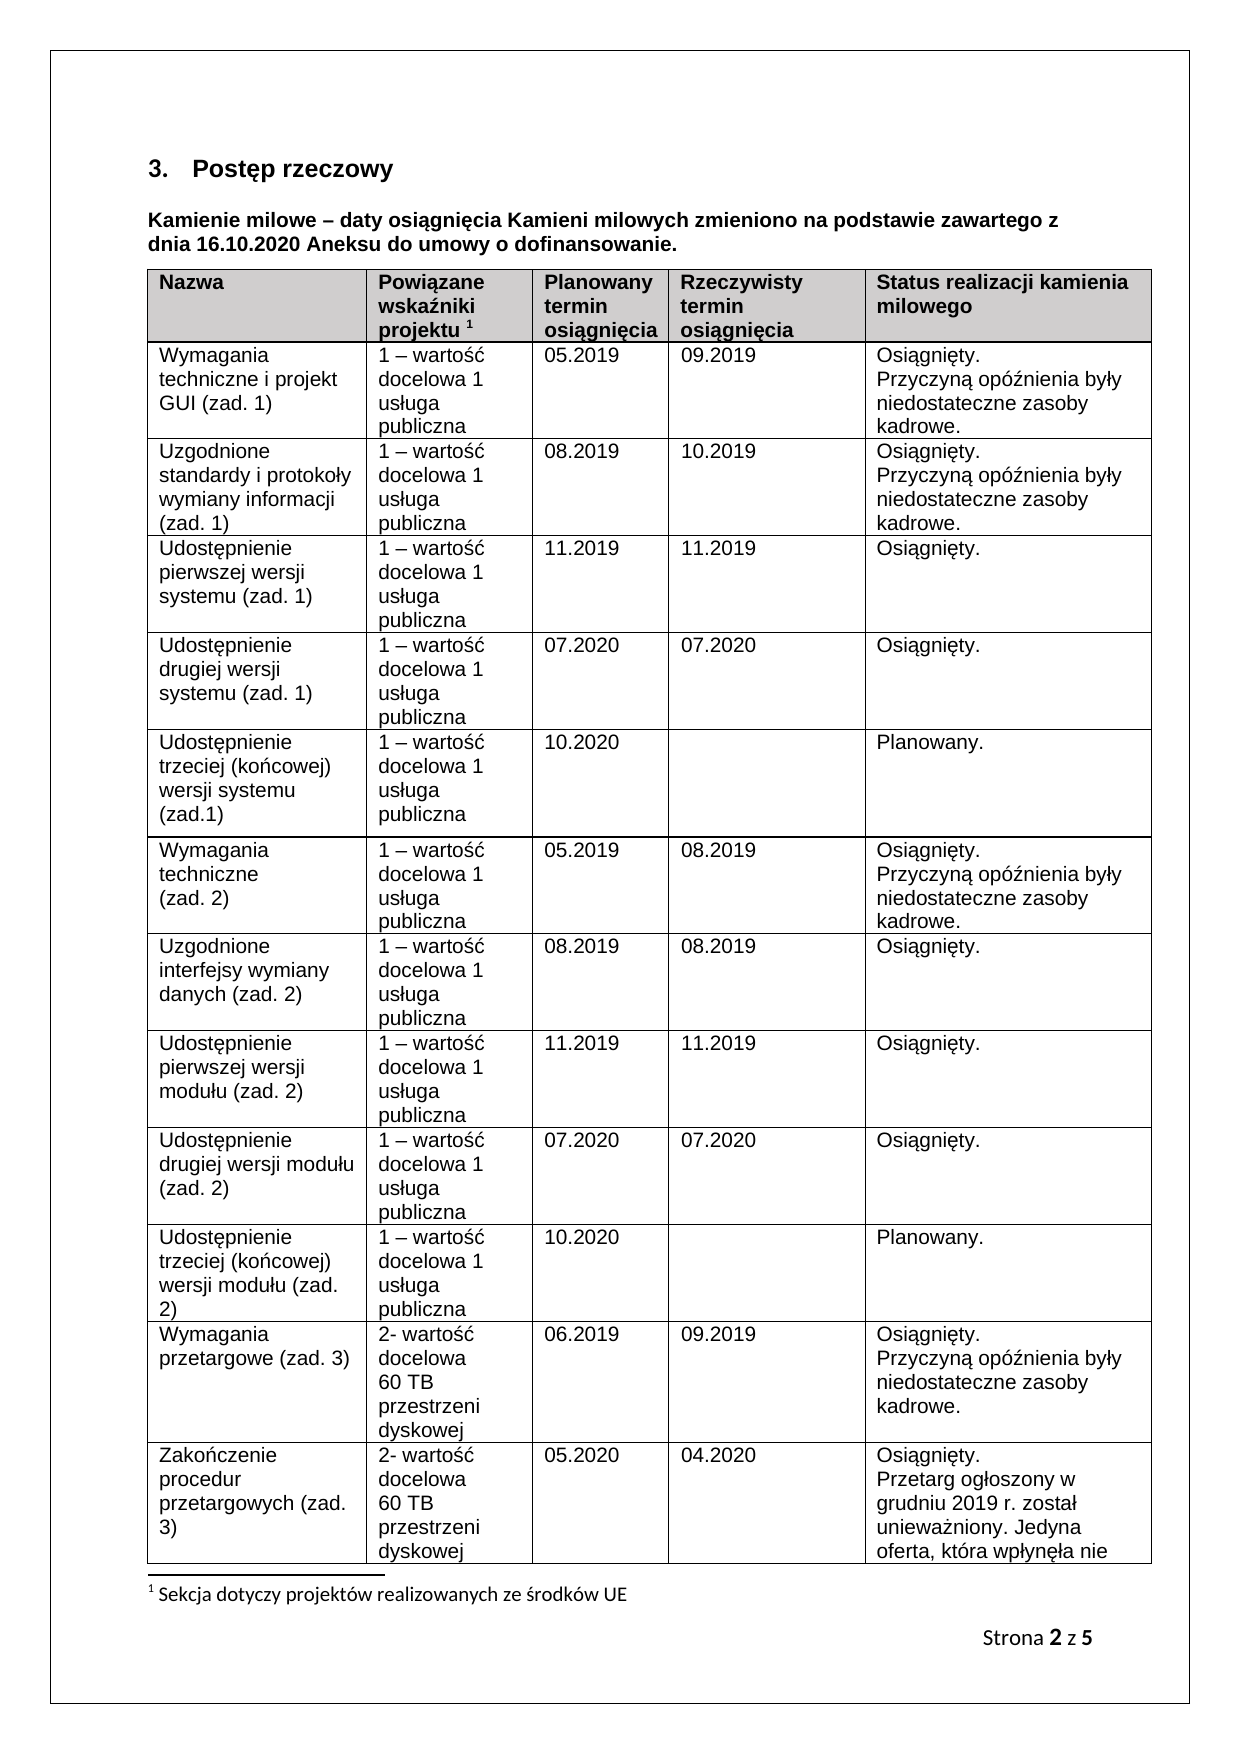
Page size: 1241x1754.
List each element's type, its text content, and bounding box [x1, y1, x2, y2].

table_cell Wymagania techniczne (zad. 2) [148, 838, 366, 933]
table_cell 10.2020 [533, 1225, 668, 1321]
table_cell 05.2019 [533, 838, 668, 933]
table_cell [866, 1443, 1151, 1562]
table_cell Osiągnięty. [866, 934, 1151, 1030]
table_cell Osiągnięty. [866, 536, 1151, 632]
table_cell 05.2019 [533, 343, 668, 438]
table_cell 10.2020 [533, 730, 668, 836]
table_cell Udostępnienie trzeciej (końcowej) wersji systemu (zad.1) [148, 730, 366, 836]
table_cell 07.2020 [533, 633, 668, 729]
table_cell Planowany. [866, 730, 1151, 836]
table_cell 04.2020 [669, 1443, 865, 1562]
table_cell 09.2019 [669, 343, 865, 438]
table_cell 11.2019 [669, 536, 865, 632]
table_cell 2- wartość docelowa 60 TB przestrzeni dyskowej [367, 1322, 532, 1442]
table_cell Osiągnięty. [866, 1128, 1151, 1224]
table_cell 07.2020 [669, 1128, 865, 1224]
table_cell 1 – wartość docelowa 1 usługa publiczna [367, 536, 532, 632]
table_cell 08.2019 [669, 934, 865, 1030]
table_cell Planowany. [866, 1225, 1151, 1321]
table_cell Udostępnienie drugiej wersji modułu (zad. 2) [148, 1128, 366, 1224]
table_cell 1 – wartość docelowa 1 usługa publiczna [367, 1128, 532, 1224]
table_cell 1 – wartość docelowa 1 usługa publiczna [367, 1031, 532, 1127]
table_header Status realizacji kamienia milowego [866, 270, 1151, 341]
table_header Powiązane wskaźniki projektu [367, 270, 532, 341]
table_cell 11.2019 [533, 536, 668, 632]
table_cell Udostępnienie trzeciej (końcowej) wersji modułu (zad. 2) [148, 1225, 366, 1321]
table_cell 08.2019 [533, 934, 668, 1030]
table_cell 1 – wartość docelowa 1 usługa publiczna [367, 934, 532, 1030]
table_cell Uzgodnione interfejsy wymiany danych (zad. 2) [148, 934, 366, 1030]
table_header Planowany termin osiągnięcia [533, 270, 668, 341]
table_cell Uzgodnione standardy i protokoły wymiany informacji (zad. 1) [148, 439, 366, 535]
table_cell 1 – wartość docelowa 1 usługa publiczna [367, 838, 532, 933]
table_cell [367, 1443, 532, 1562]
table_cell Wymagania przetargowe (zad. 3) [148, 1322, 366, 1442]
table_cell 07.2020 [533, 1128, 668, 1224]
table_cell 08.2019 [669, 838, 865, 933]
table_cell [148, 1443, 366, 1562]
table_cell Osiągnięty. [866, 1031, 1151, 1127]
table_cell 1 – wartość docelowa 1 usługa publiczna [367, 730, 532, 836]
table_cell Udostępnienie pierwszej wersji systemu (zad. 1) [148, 536, 366, 632]
table_cell 1 – wartość docelowa 1 usługa publiczna [367, 439, 532, 535]
table_cell Wymagania techniczne i projekt GUI (zad. 1) [148, 343, 366, 438]
table_cell 09.2019 [669, 1322, 865, 1442]
table_cell 1 – wartość docelowa 1 usługa publiczna [367, 343, 532, 438]
table_cell 07.2020 [669, 633, 865, 729]
text Kamienie milowe – daty osiągnięcia Kamieni milowych zmieniono na podstawie zawartego z dnia 16.10.2020 Aneksu do umowy o dofinansowanie. [148, 208, 1093, 256]
table_cell Osiągnięty. [866, 633, 1151, 729]
table_cell 05.2020 [533, 1443, 668, 1562]
table_cell 10.2019 [669, 439, 865, 535]
table_cell Udostępnienie drugiej wersji systemu (zad. 1) [148, 633, 366, 729]
table_header Rzeczywisty termin osiągnięcia [669, 270, 865, 341]
subtitle Postęp rzeczowy [148, 152, 1093, 185]
table_cell Osiągnięty. Przyczyną opóźnienia były niedostateczne zasoby kadrowe. [866, 343, 1151, 438]
table_cell Osiągnięty. Przyczyną opóźnienia były niedostateczne zasoby kadrowe. [866, 439, 1151, 535]
table_cell Osiągnięty. Przyczyną opóźnienia były niedostateczne zasoby kadrowe. [866, 1322, 1151, 1442]
table_cell 1 – wartość docelowa 1 usługa publiczna [367, 633, 532, 729]
table_cell 08.2019 [533, 439, 668, 535]
table_header Nazwa [148, 270, 366, 341]
table_cell 06.2019 [533, 1322, 668, 1442]
table_cell Osiągnięty. Przyczyną opóźnienia były niedostateczne zasoby kadrowe. [866, 838, 1151, 933]
table_cell Udostępnienie pierwszej wersji modułu (zad. 2) [148, 1031, 366, 1127]
table_cell 11.2019 [669, 1031, 865, 1127]
table_cell [669, 730, 865, 836]
table_cell 11.2019 [533, 1031, 668, 1127]
table_cell [669, 1225, 865, 1321]
table_cell 1 – wartość docelowa 1 usługa publiczna [367, 1225, 532, 1321]
